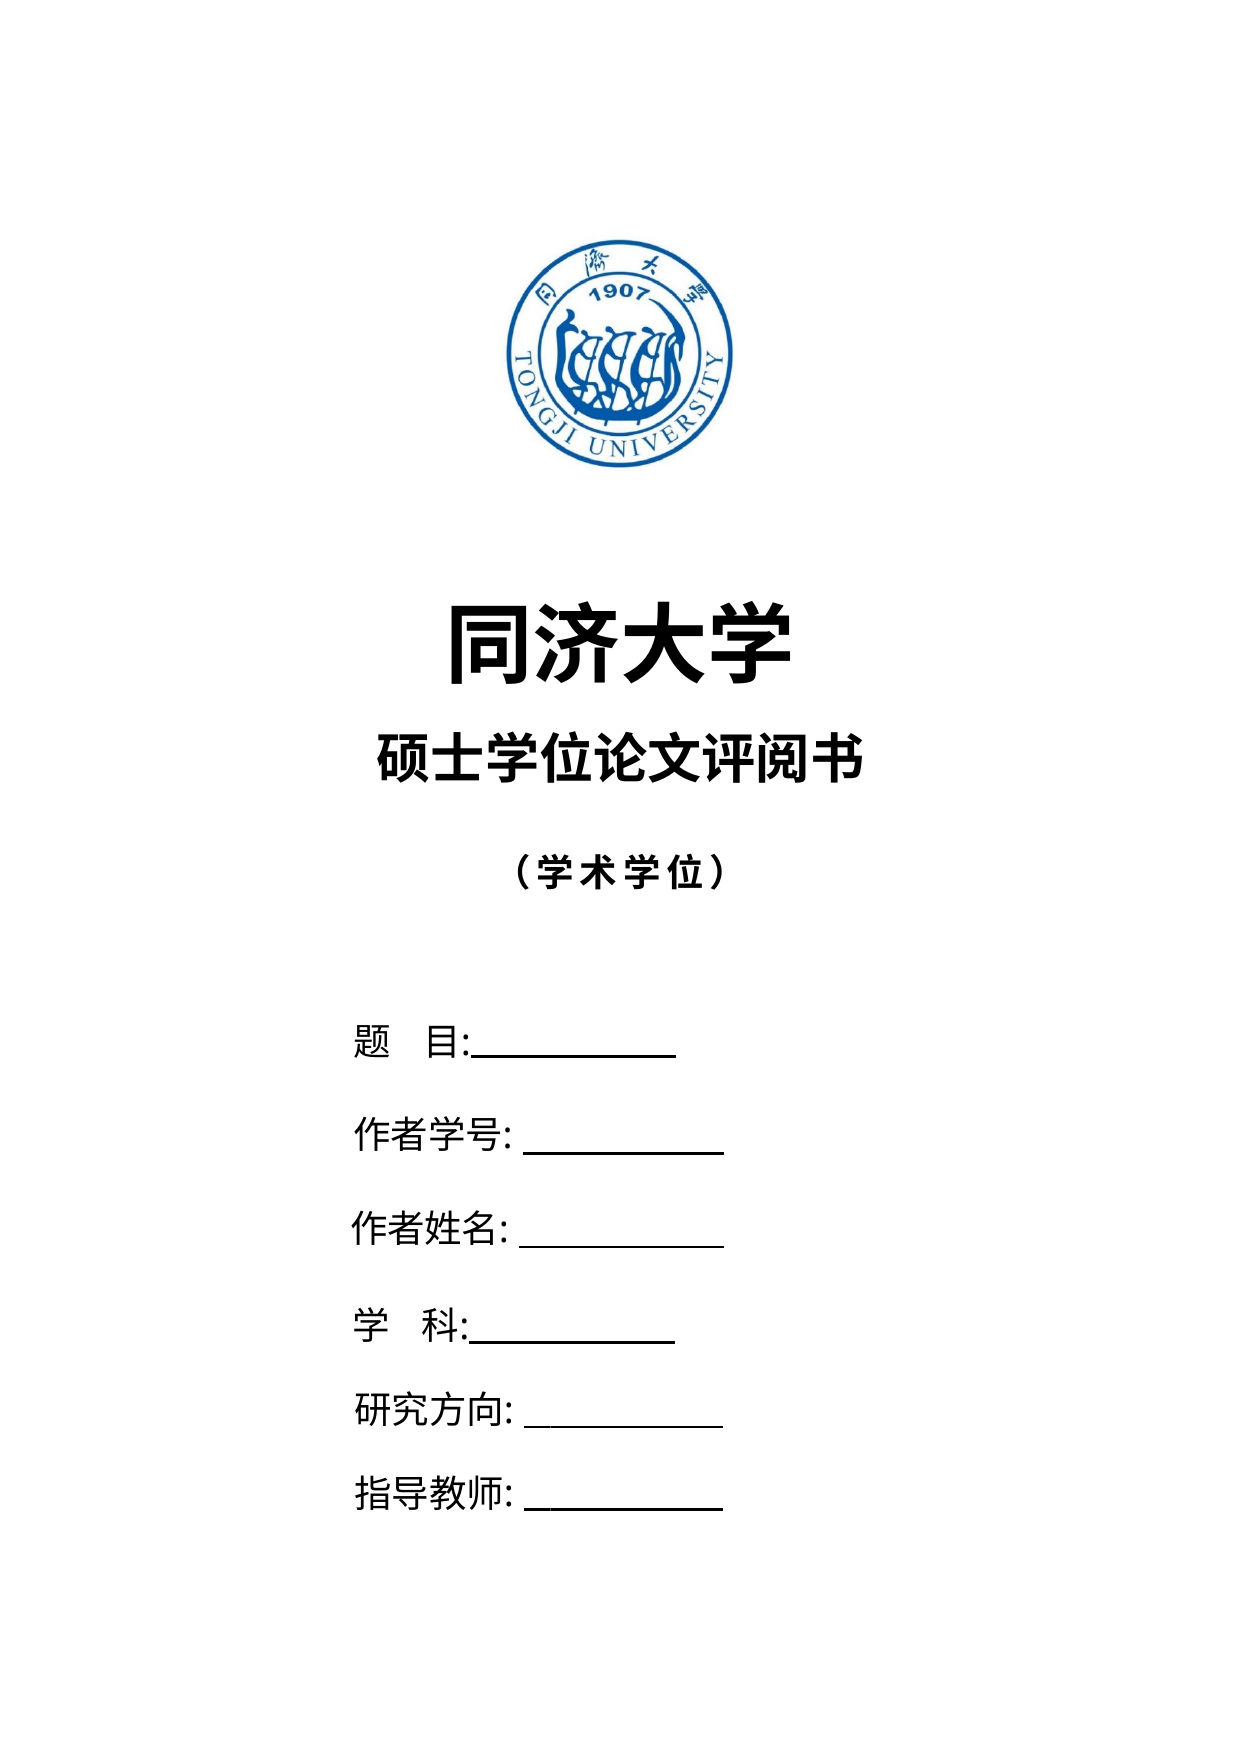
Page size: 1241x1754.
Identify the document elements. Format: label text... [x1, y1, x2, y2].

text 题 目: [187, 1025, 991, 1061]
text 学 科: [187, 1311, 1053, 1346]
text 研究方向: [187, 1394, 1053, 1429]
text 作者姓名: [187, 1216, 1053, 1251]
picture [432, 235, 809, 471]
text 硕士学位论文评阅书 [187, 716, 1053, 794]
text 指导教师: [187, 1477, 1053, 1512]
text 作者学号: [187, 1121, 1053, 1156]
text （学术学位） [187, 843, 1053, 897]
text 同济大学 [187, 560, 1053, 706]
